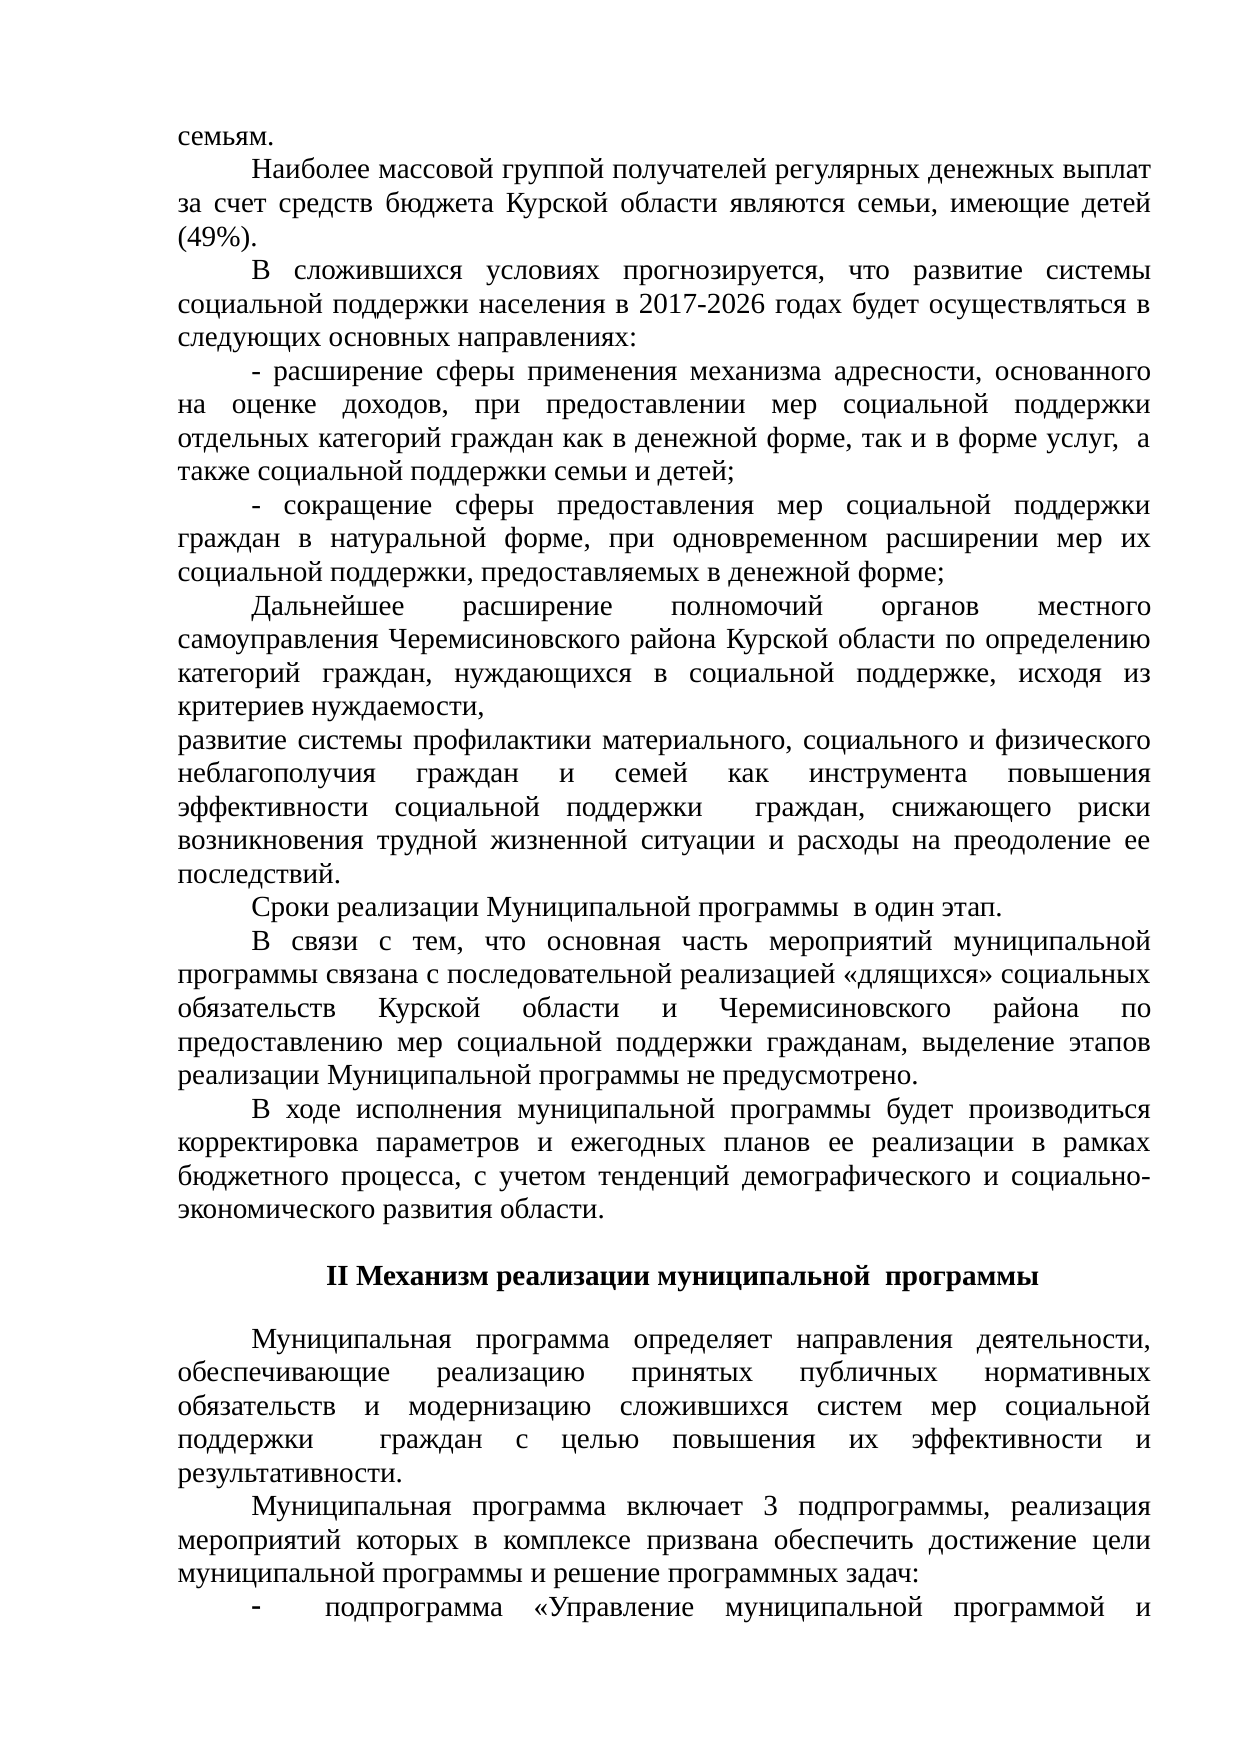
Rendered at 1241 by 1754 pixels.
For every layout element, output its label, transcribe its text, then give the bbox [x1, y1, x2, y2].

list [177, 1589, 1152, 1623]
text II Механизм реализации муниципальной программы [177, 1258, 1152, 1292]
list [177, 118, 1152, 152]
text В ходе исполнения муниципальной программы будет производиться корректировка параметров и ежегодных планов ее реализации в рамках бюджетного процесса, с учетом тенденций демографического и социально-экономического развития области. [177, 1091, 1152, 1225]
text Дальнейшее расширение полномочий органов местного самоуправления Черемисиновского района Курской области по определению категорий граждан, нуждающихся в социальной поддержке, исходя из критериев нуждаемости, [177, 588, 1152, 722]
text Наиболее массовой группой получателей регулярных денежных выплат за счет средств бюджета Курской области являются семьи, имеющие детей (49%). [177, 152, 1152, 252]
text В связи с тем, что основная часть мероприятий муниципальной программы связана с последовательной реализацией «длящихся» социальных обязательств Курской области и Черемисиновского района по предоставлению мер социальной поддержки гражданам, выделение этапов реализации Муниципальной программы не предусмотрено. [177, 923, 1152, 1091]
text В сложившихся условиях прогнозируется, что развитие системы социальной поддержки населения в 2017-2026 годах будет осуществляться в следующих основных направлениях: [177, 252, 1152, 353]
text Сроки реализации Муниципальной программы в один этап. [177, 889, 1152, 923]
text - расширение сферы применения механизма адресности, основанного на оценке доходов, при предоставлении мер социальной поддержки отдельных категорий граждан как в денежной форме, так и в форме услуг, а также социальной поддержки семьи и детей; [177, 353, 1152, 487]
text Муниципальная программа включает 3 подпрограммы, реализация мероприятий которых в комплексе призвана обеспечить достижение цели муниципальной программы и решение программных задач: [177, 1488, 1152, 1589]
text развитие системы профилактики материального, социального и физического неблагополучия граждан и семей как инструмента повышения эффективности социальной поддержки граждан, снижающего риски возникновения трудной жизненной ситуации и расходы на преодоление ее последствий. [177, 722, 1152, 889]
text Муниципальная программа определяет направления деятельности, обеспечивающие реализацию принятых публичных нормативных обязательств и модернизацию сложившихся систем мер социальной поддержки граждан с целью повышения их эффективности и результативности. [177, 1321, 1152, 1488]
text - сокращение сферы предоставления мер социальной поддержки граждан в натуральной форме, при одновременном расширении мер их социальной поддержки, предоставляемых в денежной форме; [177, 487, 1152, 588]
